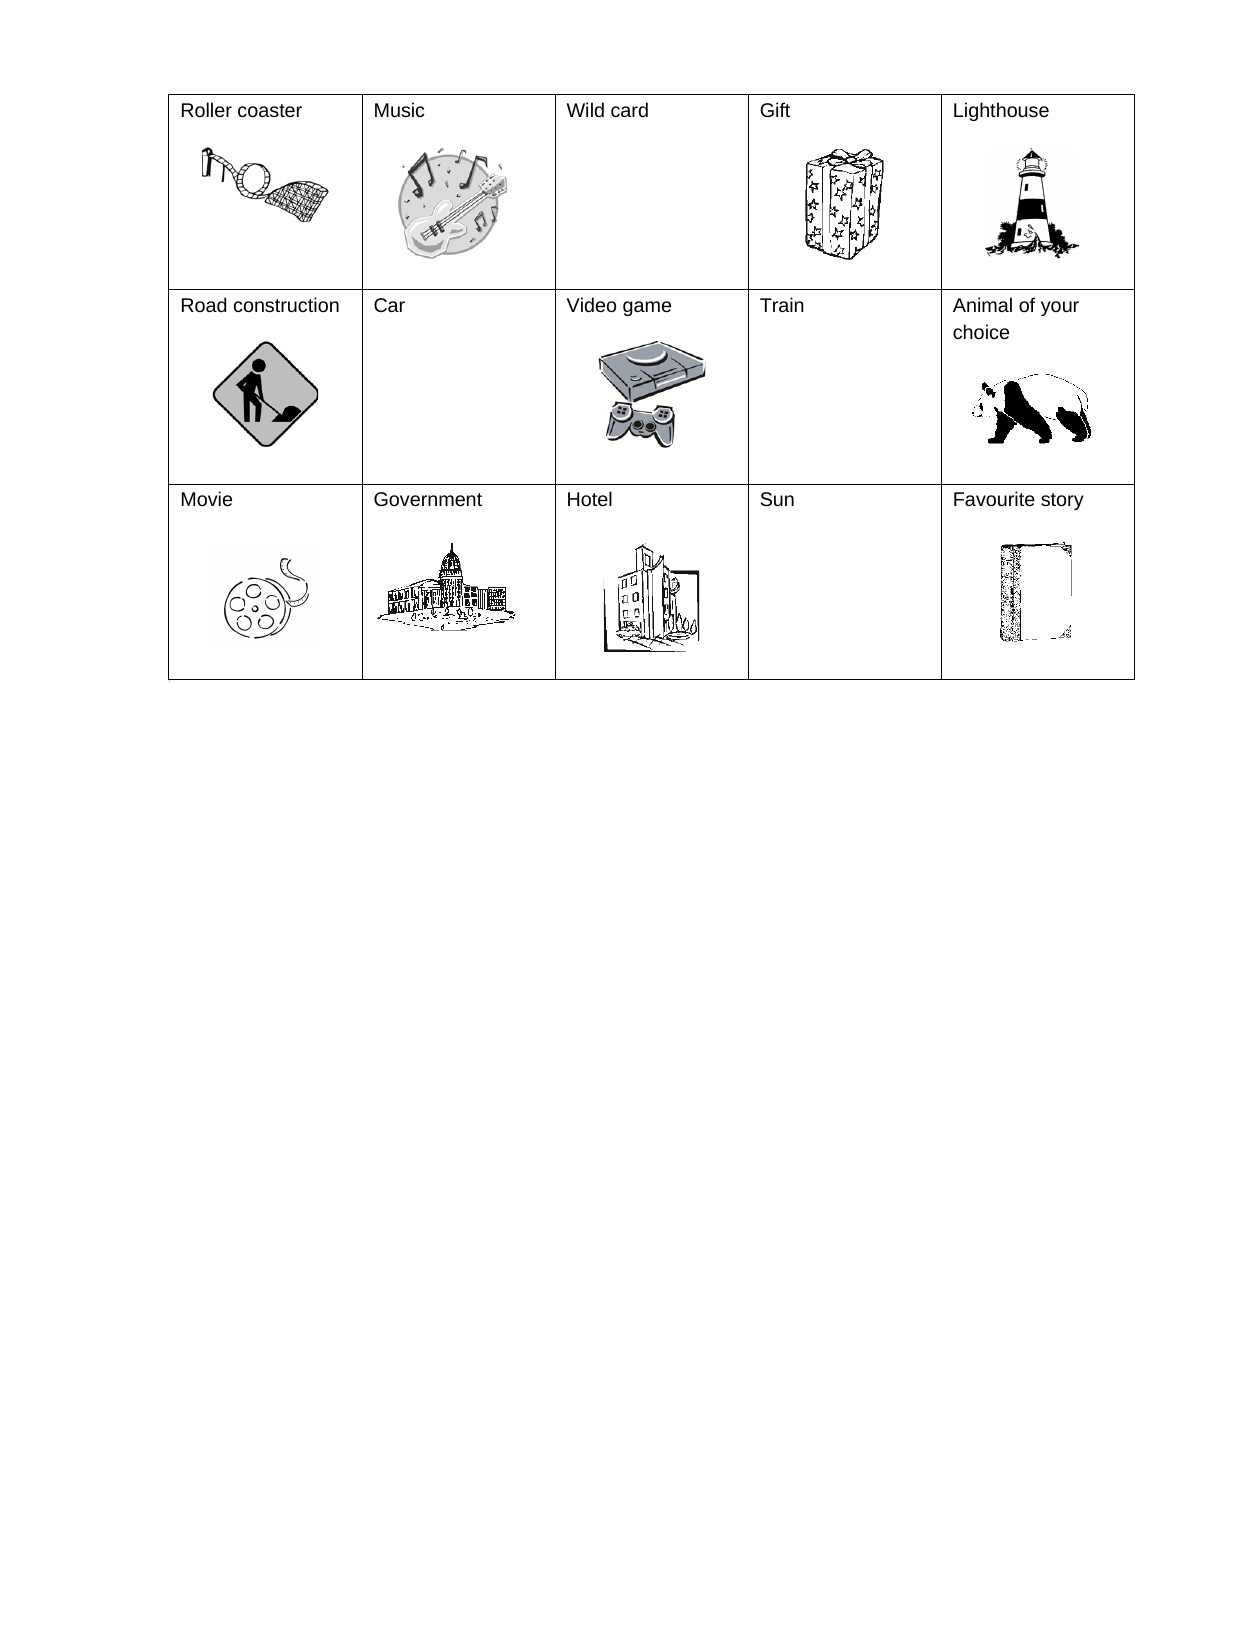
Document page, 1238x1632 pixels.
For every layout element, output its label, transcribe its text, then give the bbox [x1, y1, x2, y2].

picture [971, 373, 1092, 444]
picture [805, 147, 884, 260]
table_cell Government [363, 485, 555, 679]
table_cell Hotel [556, 485, 748, 679]
table_cell Road construction [169, 290, 362, 484]
picture [202, 147, 329, 222]
table_cell Favourite story [942, 485, 1134, 679]
table_cell Gift [749, 95, 941, 289]
table_cell Animal of your choice [942, 290, 1134, 484]
table_cell Sun [749, 485, 941, 679]
table_cell Roller coaster [169, 95, 362, 289]
picture [996, 542, 1074, 642]
table_cell Lighthouse [942, 95, 1134, 289]
picture [598, 341, 706, 448]
picture [212, 341, 319, 447]
table_cell Music [363, 95, 555, 289]
picture [377, 542, 516, 631]
table_cell Wild card [556, 95, 748, 289]
picture [603, 542, 700, 652]
table_cell Video game [556, 290, 748, 484]
picture [207, 542, 324, 652]
table_cell Car [363, 290, 555, 484]
table_cell Train [749, 290, 941, 484]
picture [398, 147, 508, 259]
table_cell Movie [169, 485, 362, 679]
picture [985, 147, 1080, 259]
